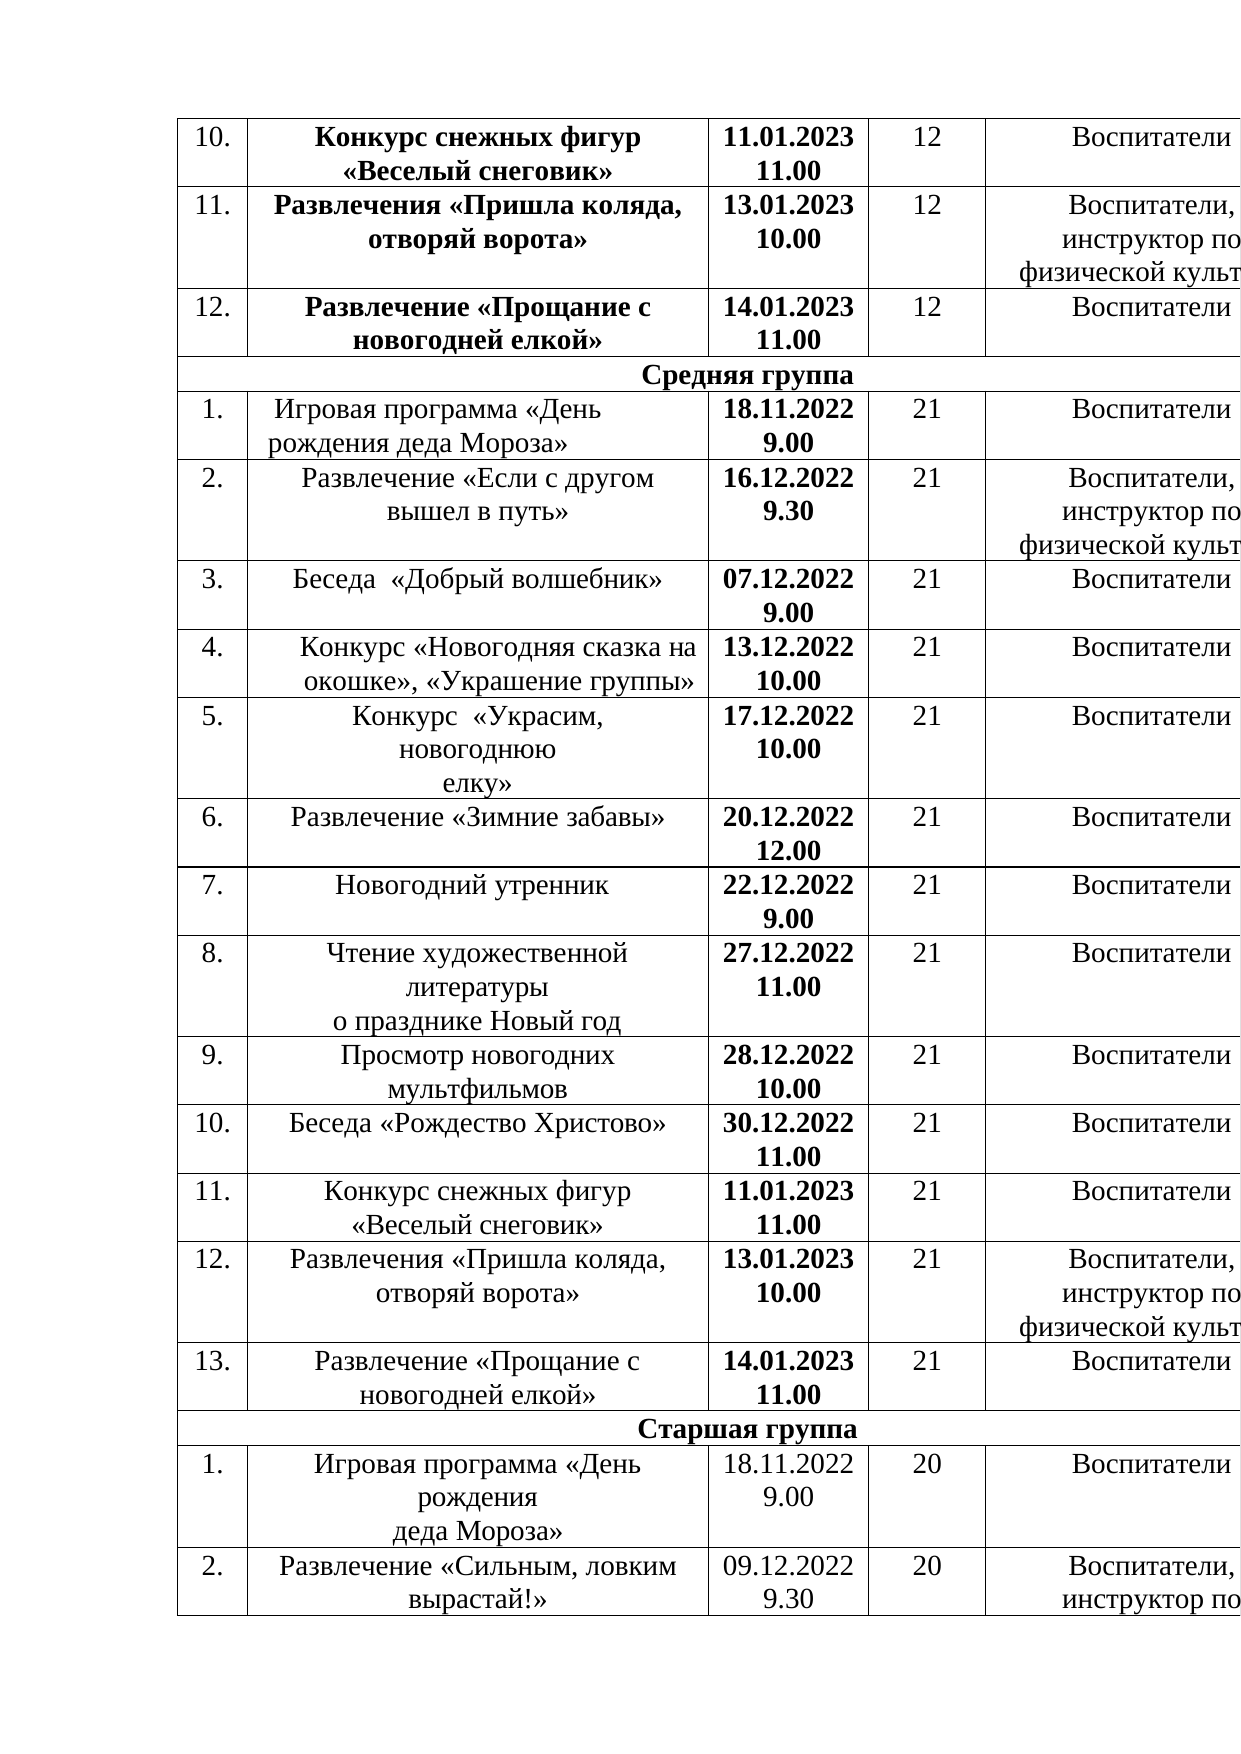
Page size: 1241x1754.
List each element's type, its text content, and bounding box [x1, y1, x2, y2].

table_cell 18.11.2022 9.00 [709, 1446, 868, 1547]
table_cell 12 [869, 119, 985, 186]
table_cell Воспитатели [986, 1037, 1240, 1104]
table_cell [248, 1548, 708, 1615]
table_cell Конкурс снежных фигур «Веселый снеговик» [248, 1174, 708, 1241]
table_cell Развлечения «Пришла коляда, отворяй ворота» [248, 187, 708, 288]
table_cell 30.12.2022 11.00 [709, 1105, 756, 1172]
table_cell 20 [869, 1446, 985, 1547]
table_cell 1. [178, 1446, 247, 1547]
table_cell 12 [869, 187, 985, 288]
table_cell Беседа «Рождество Христово» [248, 1105, 708, 1172]
table_cell Воспитатели [986, 799, 1240, 866]
table_cell Воспитатели, инструктор по физической культуре [986, 1242, 1240, 1342]
table_cell Воспитатели [986, 1446, 1240, 1547]
table_cell 11. [178, 187, 247, 288]
table_cell Старшая группа [178, 1411, 1240, 1445]
table_cell Просмотр новогодних мультфильмов [248, 1037, 708, 1104]
table_cell Беседа «Добрый волшебник» [248, 561, 708, 628]
table_cell 16.12.2022 9.30 [709, 460, 868, 560]
table_cell 18.11.2022 9.00 [814, 392, 868, 459]
table_cell Конкурс снежных фигур «Веселый снеговик» [613, 119, 708, 186]
table_cell 9. [178, 1037, 247, 1104]
table_cell 17.12.2022 10.00 [709, 698, 868, 798]
table_cell Конкурс «Новогодняя сказка на окошке», «Украшение группы» [248, 630, 708, 697]
table_cell Игровая программа «День рождения деда Мороза» [248, 1446, 708, 1547]
table_cell Воспитатели [986, 289, 1240, 356]
table_cell Чтение художественной литературы о празднике Новый год [248, 936, 708, 1036]
table_cell 10. [178, 1105, 247, 1172]
table_cell Воспитатели [986, 630, 1240, 697]
table_cell 1. [178, 392, 247, 459]
table_cell 7. [178, 868, 247, 934]
table_cell Воспитатели [986, 1343, 1240, 1410]
table_cell 09.12.2022 9.30 [709, 1548, 868, 1615]
table_cell 21 [869, 1037, 985, 1104]
table_cell 22.12.2022 9.00 [814, 868, 868, 934]
table_cell Воспитатели [986, 1174, 1240, 1241]
table_cell 11.01.2023 11.00 [709, 1174, 756, 1241]
table_cell 13.01.2023 10.00 [709, 1242, 868, 1342]
table_cell 12 [869, 289, 985, 356]
table_cell 22.12.2022 9.00 [709, 868, 763, 934]
table_cell 21 [869, 1105, 985, 1172]
table_cell Развлечение «Если с другом вышел в путь» [248, 460, 708, 560]
table_cell 14.01.2023 11.00 [821, 1343, 868, 1410]
table_cell Конкурс снежных фигур «Веселый снеговик» [248, 119, 343, 186]
table_cell 13. [178, 1343, 247, 1410]
table_cell 12. [178, 289, 247, 356]
table_cell 21 [869, 1174, 985, 1241]
table_cell Средняя группа [178, 357, 1240, 391]
table_cell Воспитатели [986, 868, 1240, 934]
table_cell Развлечение «Зимние забавы» [248, 799, 708, 866]
table_cell 10. [178, 119, 247, 186]
table_cell 8. [178, 936, 247, 1036]
table_cell Конкурс «Украсим, новогоднюю елку» [248, 698, 708, 798]
table_cell 13.12.2022 10.00 [709, 630, 756, 697]
table_cell 3. [178, 561, 247, 628]
table_cell Развлечение «Прощание с новогодней елкой» [248, 1343, 708, 1410]
table_cell 6. [178, 799, 247, 866]
table_cell 11. [178, 1174, 247, 1241]
table_cell 5. [178, 698, 247, 798]
table_cell Воспитатели [986, 936, 1240, 1036]
table_cell Развлечения «Пришла коляда, отворяй ворота» [248, 1242, 708, 1342]
table_cell 14.01.2023 11.00 [709, 1343, 756, 1410]
table_cell Воспитатели, инструктор по физической культуре [986, 187, 1240, 288]
table_cell 2. [178, 1548, 247, 1615]
table_cell 12. [178, 1242, 247, 1342]
table_cell 18.11.2022 9.00 [709, 392, 763, 459]
table_cell 21 [869, 936, 985, 1036]
table_cell 21 [869, 868, 985, 934]
table_cell Новогодний утренник [248, 868, 708, 934]
table_cell 11.01.2023 11.00 [821, 119, 868, 186]
table_cell Воспитатели, инструктор по физической культуре [986, 460, 1240, 560]
table_cell Воспитатели [986, 698, 1240, 798]
table_cell 28.12.2022 10.00 [709, 1037, 756, 1104]
table_cell 14.01.2023 11.00 [709, 289, 868, 356]
table_cell 4. [178, 630, 247, 697]
table_cell 30.12.2022 11.00 [821, 1105, 868, 1172]
table_cell 21 [869, 392, 985, 459]
table_cell Воспитатели [986, 561, 1240, 628]
table_cell 13.01.2023 10.00 [709, 187, 868, 288]
table_cell 11.01.2023 11.00 [821, 1174, 868, 1241]
table_cell Развлечение «Прощание с новогодней елкой» [248, 289, 708, 356]
table_cell 20 [869, 1548, 985, 1615]
table_cell 21 [869, 1343, 985, 1410]
table_cell Воспитатели [986, 1105, 1240, 1172]
table_cell 07.12.2022 9.00 [709, 561, 763, 628]
table_cell 11.01.2023 11.00 [709, 119, 756, 186]
table_cell 07.12.2022 9.00 [814, 561, 868, 628]
table_cell 27.12.2022 11.00 [709, 936, 868, 1036]
table_cell 20.12.2022 12.00 [821, 799, 868, 866]
table_cell 21 [869, 1242, 985, 1342]
table_cell Игровая программа «День рождения деда Мороза» [248, 392, 708, 459]
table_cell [986, 1548, 1240, 1615]
table_cell 21 [869, 698, 985, 798]
table_cell 21 [869, 799, 985, 866]
table_cell Воспитатели [986, 119, 1240, 186]
table_cell 2. [178, 460, 247, 560]
table_cell 21 [869, 561, 985, 628]
table_cell 28.12.2022 10.00 [821, 1037, 868, 1104]
table_cell 13.12.2022 10.00 [821, 630, 868, 697]
table_cell 21 [869, 630, 985, 697]
table_cell 20.12.2022 12.00 [709, 799, 756, 866]
table_cell Воспитатели [986, 392, 1240, 459]
table_cell 21 [869, 460, 985, 560]
